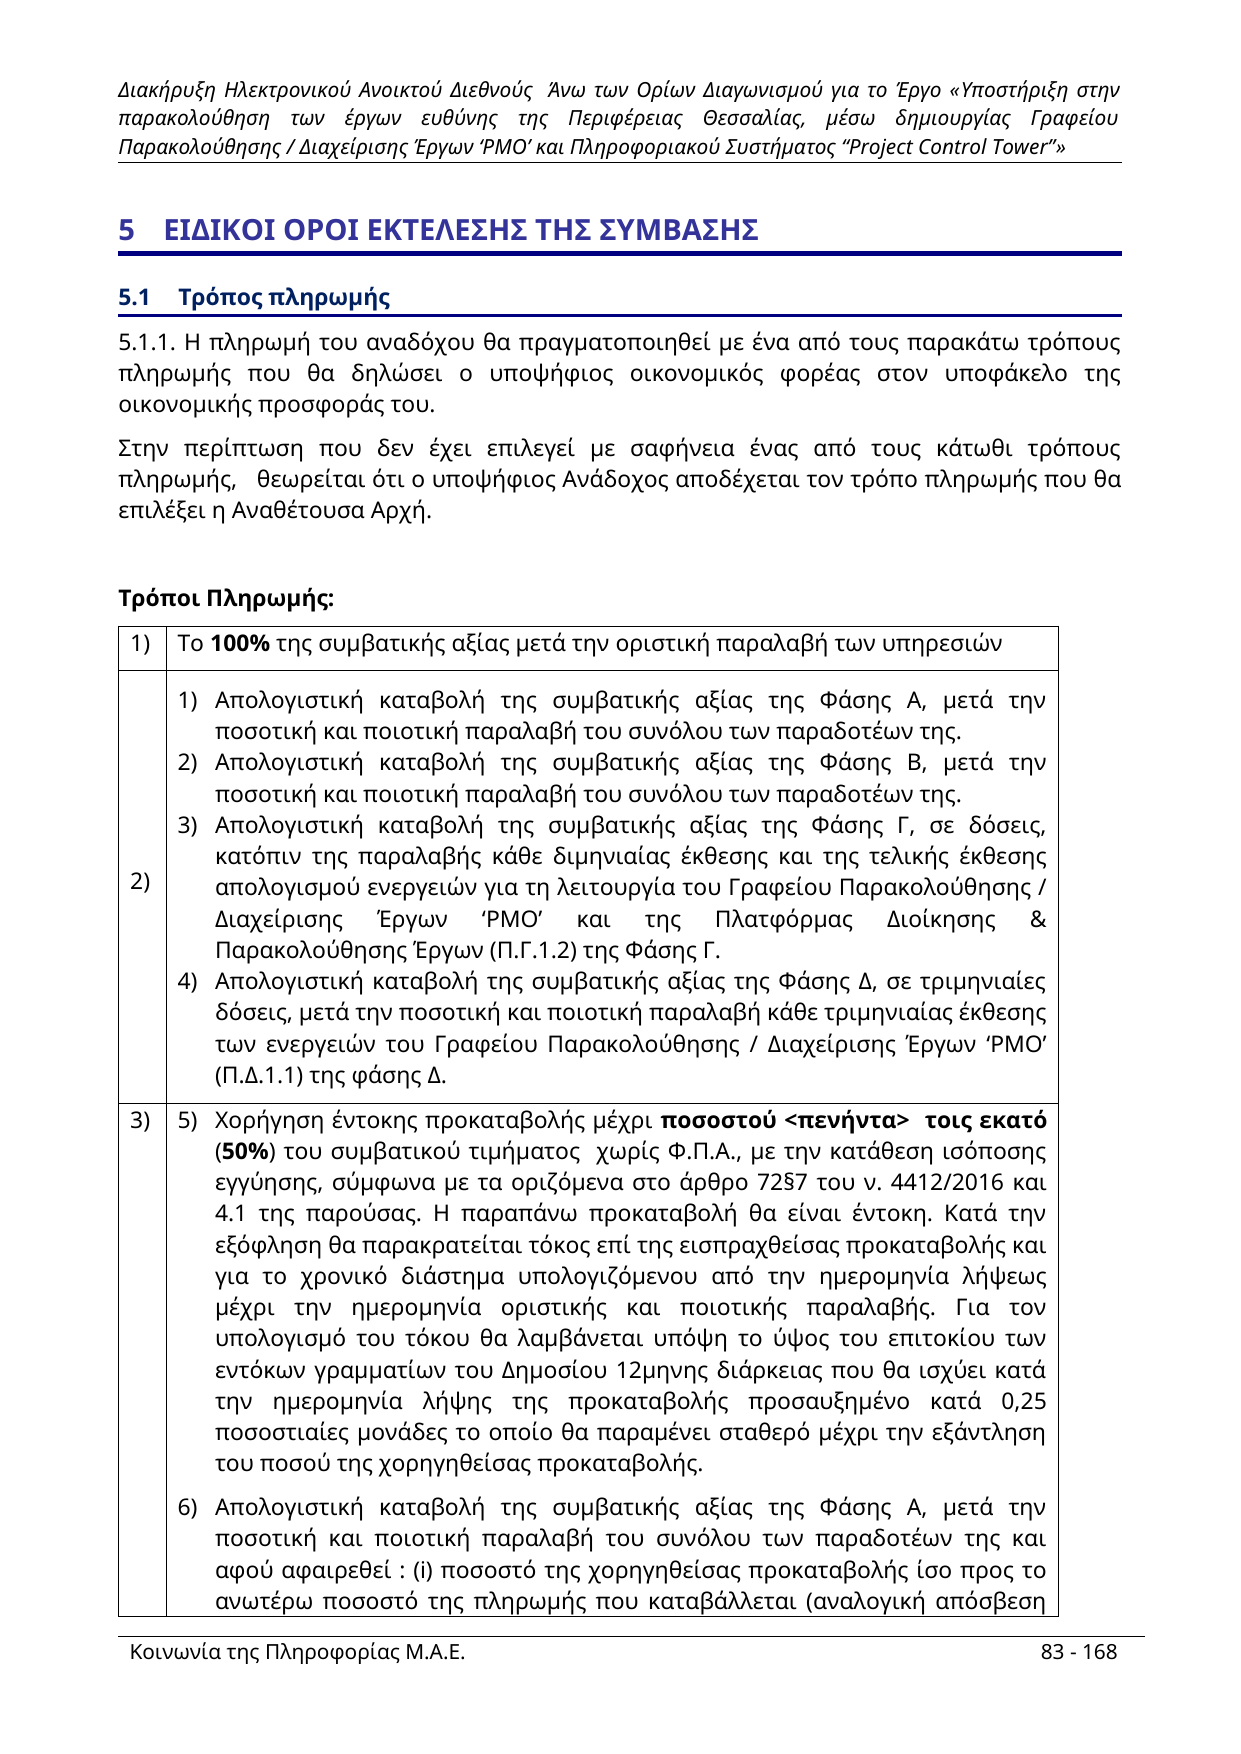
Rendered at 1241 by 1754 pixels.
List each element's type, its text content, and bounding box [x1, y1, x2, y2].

table_cell 3) [119, 1104, 166, 1616]
subtitle Τρόπος πληρωμής [118, 281, 1122, 314]
text Τρόποι Πληρωμής: [118, 582, 1122, 613]
table_cell 2) [119, 671, 166, 1103]
table_header 1) [119, 627, 166, 670]
subtitle ΕΙΔΙΚΟΙ ΟΡΟΙ ΕΚΤΕΛΕΣΗΣ ΤΗΣ ΣΥΜΒΑΣΗΣ [118, 209, 1122, 251]
text 5.1.1. Η πληρωμή του αναδόχου θα πραγματοποιηθεί με ένα από τους παρακάτω τρόπους πληρωμής που θα δηλώσει ο υποψήφιος οικονομικός φορέας στον υποφάκελο της οικονομικής προσφοράς του. [118, 326, 1122, 419]
table_header Το 100% της συμβατικής αξίας μετά την οριστική παραλαβή των υπηρεσιών [167, 627, 1058, 670]
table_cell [167, 1104, 1058, 1616]
table_cell Απολογιστική καταβολή της συμβατικής αξίας της Φάσης Α, μετά την ποσοτική και ποιοτική παραλαβή του συνόλου των παραδοτέων της. Απολογιστική καταβολή της συμβατικής αξίας της Φάσης Β, μετά την ποσοτική και ποιοτική παραλαβή του συνόλου των παραδοτέων της. Απολογιστική καταβολή της συμβατικής αξίας της Φάσης Γ, σε δόσεις, κατόπιν της παραλαβής κάθε διμηνιαίας έκθεσης και της τελικής έκθεσης απολογισμού ενεργειών για τη λειτουργία του Γραφείου Παρακολούθησης / Διαχείρισης Έργων ‘PMO’ και της Πλατφόρμας Διοίκησης & Παρακολούθησης Έργων (Π.Γ.1.2) της Φάσης Γ. Απολογιστική καταβολή της συμβατικής αξίας της Φάσης Δ, σε τριμηνιαίες δόσεις, μετά την ποσοτική και ποιοτική παραλαβή κάθε τριμηνιαίας έκθεσης των ενεργειών του Γραφείου Παρακολούθησης / Διαχείρισης Έργων ‘PMO’ (Π.Δ.1.1) της φάσης Δ. [167, 671, 1058, 1103]
text Στην περίπτωση που δεν έχει επιλεγεί με σαφήνεια ένας από τους κάτωθι τρόπους πληρωμής, θεωρείται ότι ο υποψήφιος Ανάδοχος αποδέχεται τον τρόπο πληρωμής που θα επιλέξει η Αναθέτουσα Αρχή. [118, 432, 1122, 526]
